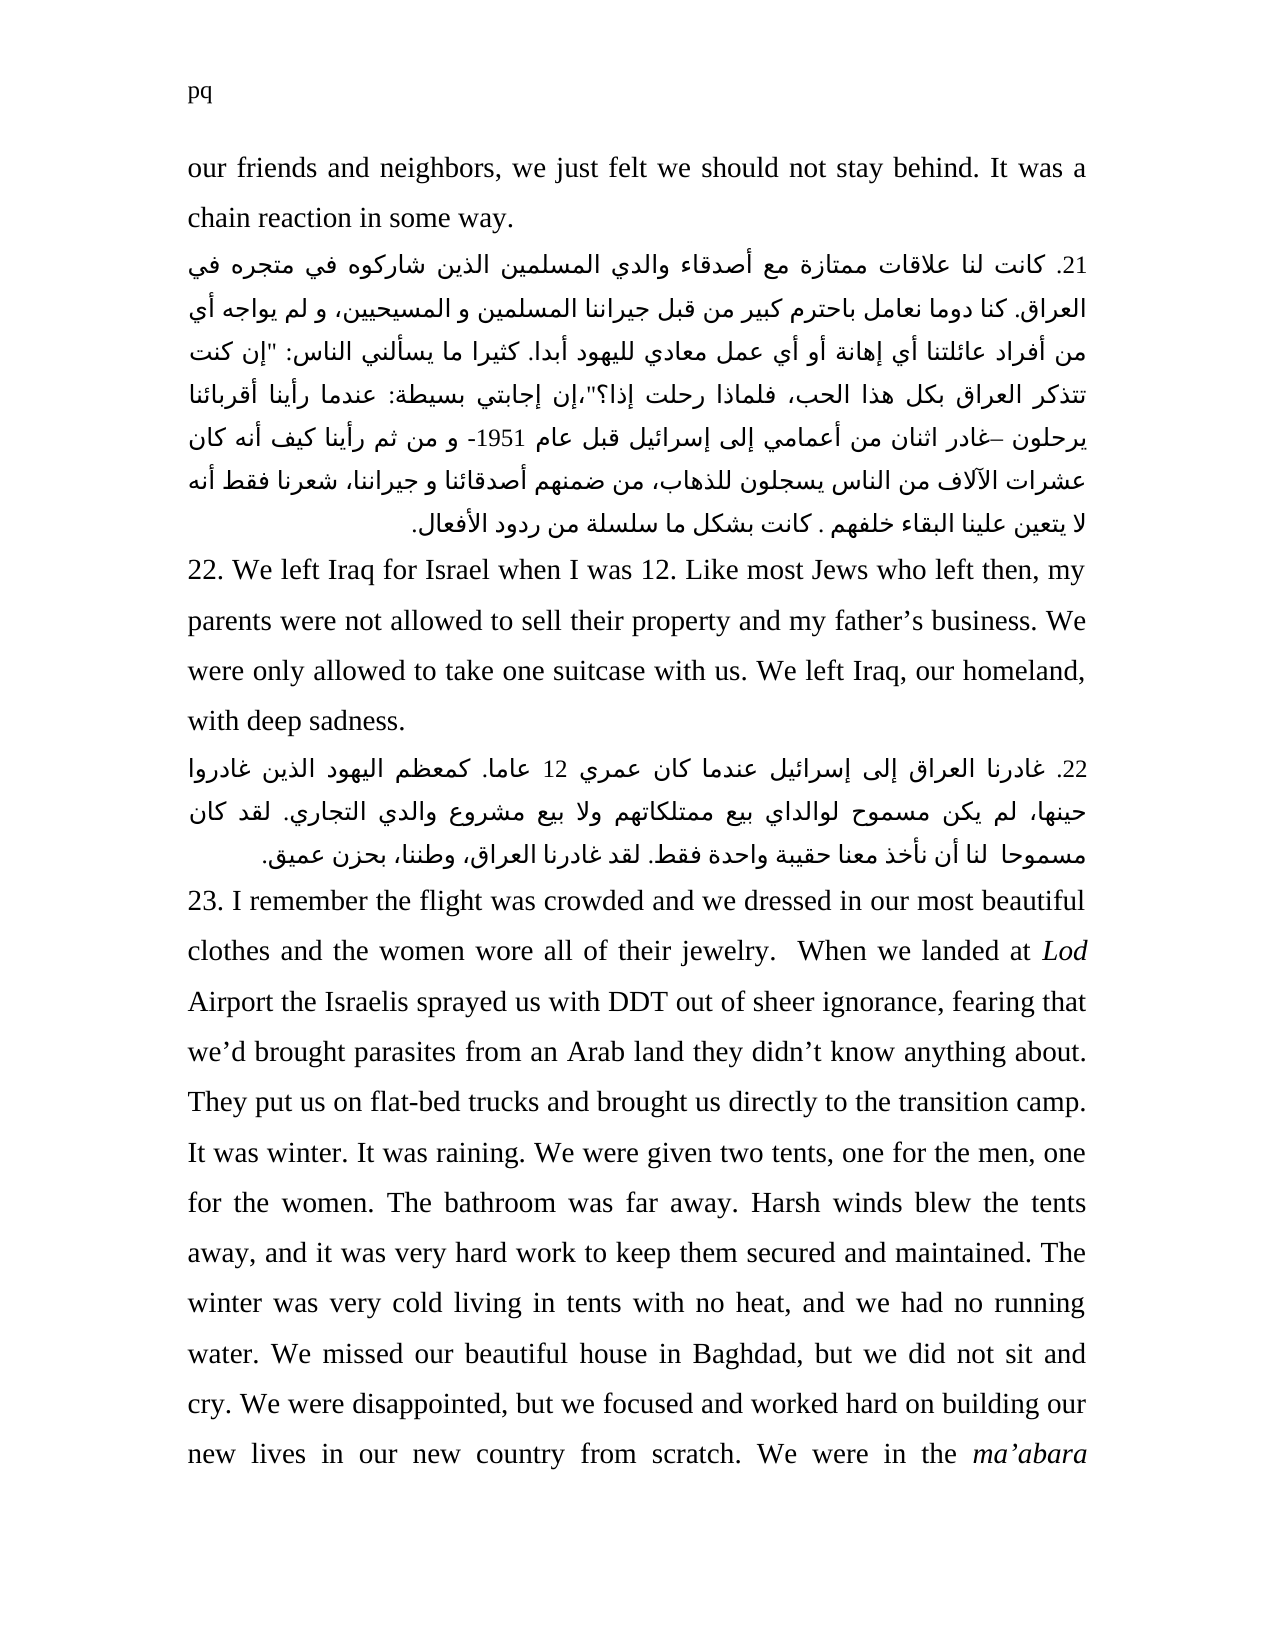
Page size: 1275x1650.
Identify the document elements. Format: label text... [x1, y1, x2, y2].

text 22. غادرنا العراق إلى إسرائيل عندما كان عمري 12 عاما. كمعظم اليهود الذين غادروا حينها، لم يكن مسموح لوالداي بيع ممتلكاتهم ولا بيع مشروع والدي التجاري. لقد كان مسموحا لنا أن نأخذ معنا حقيبة واحدة فقط. لقد غادرنا العراق، وطننا، بحزن عميق. [187, 754, 1087, 869]
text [187, 883, 1087, 1470]
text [187, 150, 1087, 234]
text 22. We left Iraq for Israel when I was 12. Like most Jews who left then, my parents were not allowed to sell their property and my father’s business. We were only allowed to take one suitcase with us. We left Iraq, our homeland, with deep sadness. [187, 552, 1087, 737]
text 21. كانت لنا علاقات ممتازة مع أصدقاء والدي المسلمين الذين شاركوه في متجره في العراق. كنا دوما نعامل باحترم كبير من قبل جيراننا المسلمين و المسيحيين، و لم يواجه أي من أفراد عائلتنا أي إهانة أو أي عمل معادي لليهود أبدا. كثيرا ما يسألني الناس: "إن كنت تتذكر العراق بكل هذا الحب، فلماذا رحلت إذا؟"،إن إجابتي بسيطة: عندما رأينا أقربائنا يرحلون –غادر اثنان من أعمامي إلى إسرائيل قبل عام 1951- و من ثم رأينا كيف أنه كان عشرات الآلاف من الناس يسجلون للذهاب، من ضمنهم أصدقائنا و جيراننا، شعرنا فقط أنه لا يتعين علينا البقاء خلفهم . كانت بشكل ما سلسلة من ردود الأفعال. [187, 251, 1087, 538]
